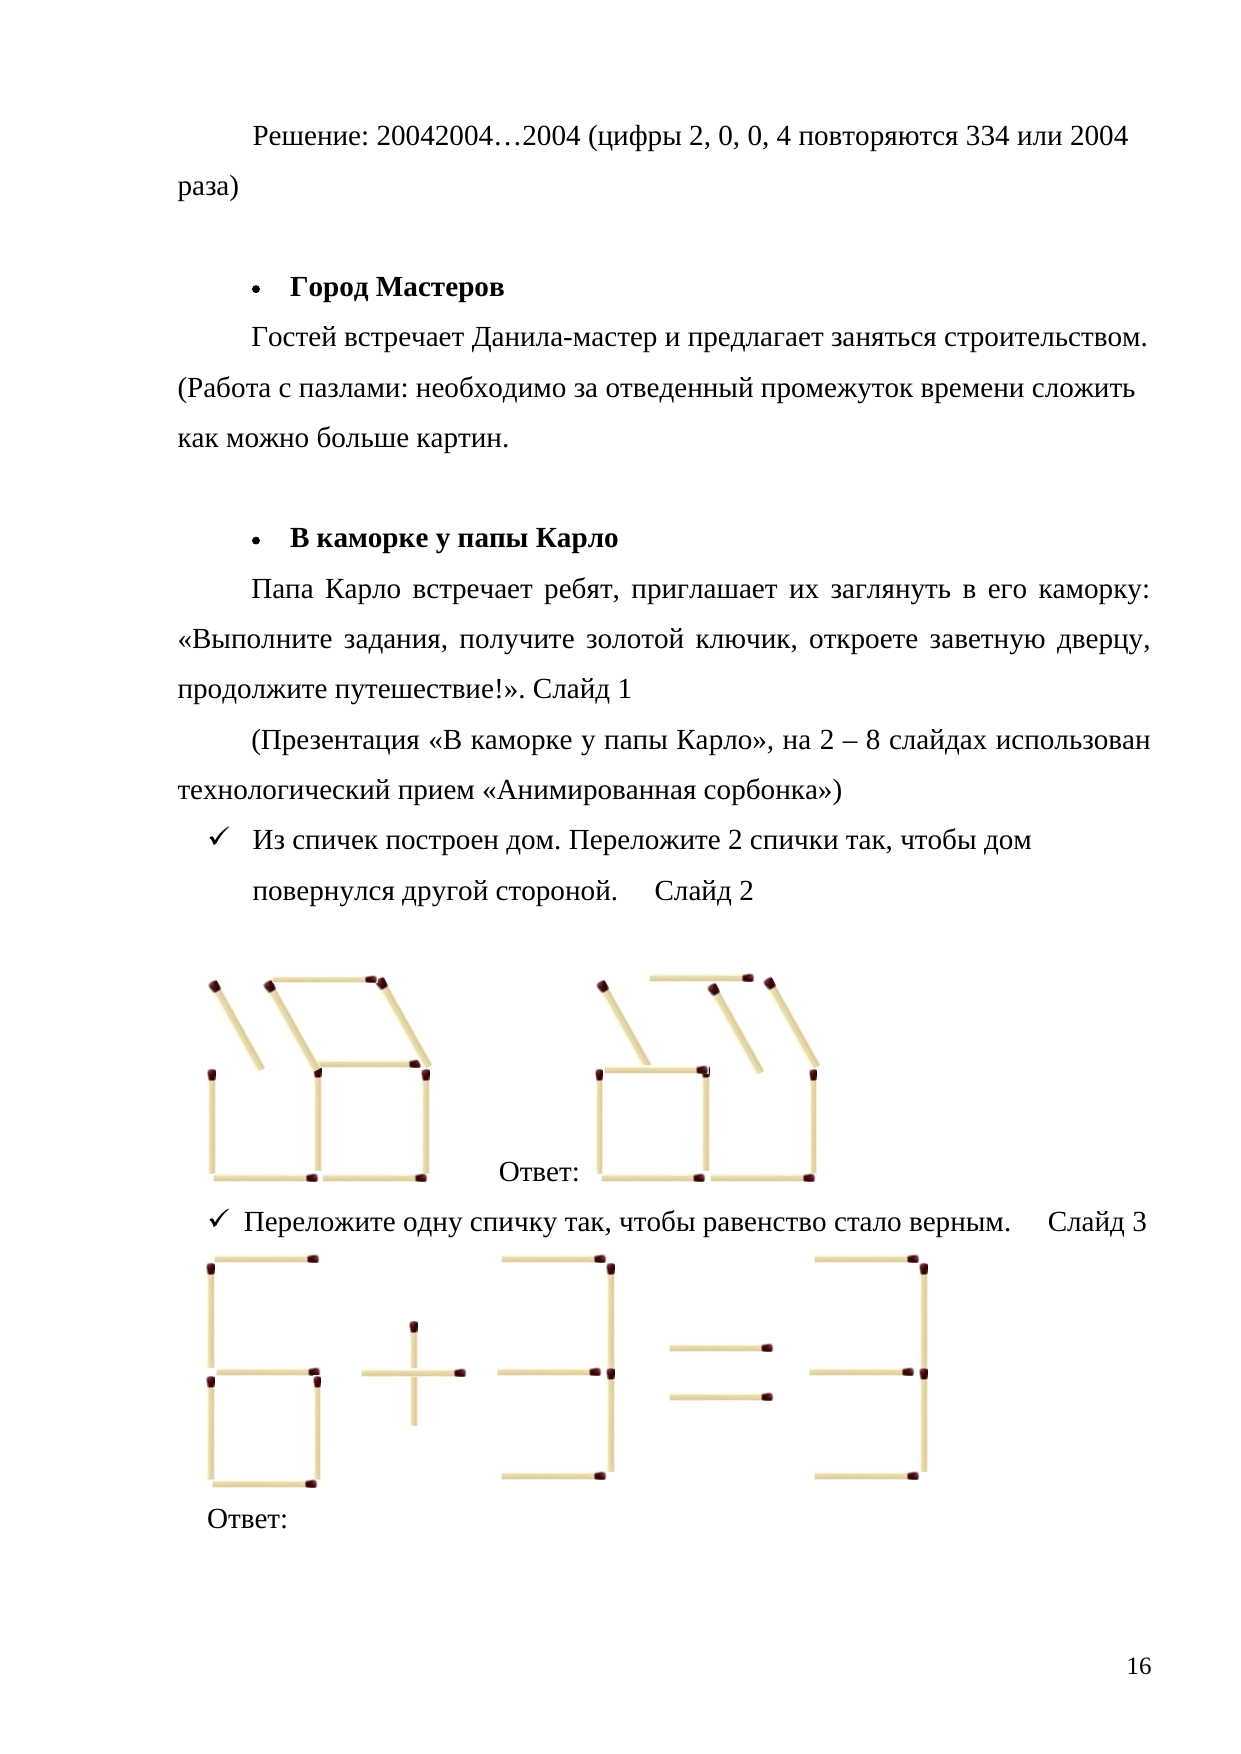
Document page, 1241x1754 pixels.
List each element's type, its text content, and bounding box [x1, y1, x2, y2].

picture [362, 1369, 466, 1376]
list Из спичек построен дом. Переложите 2 спички так, чтобы дом повернулся другой стороной. Слайд 2 [207, 822, 1152, 906]
list В каморке у папы Карло [252, 521, 1152, 554]
picture [670, 1393, 773, 1400]
text Ответ: [207, 1502, 1152, 1535]
list Город Мастеров [252, 269, 1152, 303]
picture [215, 1255, 319, 1262]
picture [206, 1262, 215, 1368]
text Решение: 20042004…2004 (цифры 2, 0, 0, 4 повторяются 334 или 2004 раза) [177, 118, 1152, 202]
picture [502, 1255, 615, 1479]
picture [815, 1255, 928, 1479]
picture [670, 1344, 773, 1351]
text Папа Карло встречает ребят, приглашает их заглянуть в его каморку: «Выполните задания, получите золотой ключик, откроете заветную дверцу, продолжите путешествие!». Слайд 1 [177, 571, 1152, 705]
picture [409, 1320, 418, 1368]
text Гостей встречает Данила-мастер и предлагает заняться строительством. [251, 319, 1152, 353]
picture [409, 1377, 418, 1426]
picture [810, 1368, 914, 1375]
list Переложите одну спичку так, чтобы равенство стало верным. Слайд 3 [207, 1204, 1152, 1238]
text Ответ: [207, 973, 1152, 1188]
picture [217, 1368, 321, 1480]
picture [206, 1375, 215, 1480]
picture [213, 1480, 317, 1487]
text (Работа с пазлами: необходимо за отведенный промежуток времени сложить как можно больше картин. [177, 370, 1152, 453]
picture [498, 1368, 601, 1375]
text (Презентация «В каморке у папы Карло», на 2 – 8 слайдах использован технологический прием «Анимированная сорбонка») [177, 722, 1152, 806]
